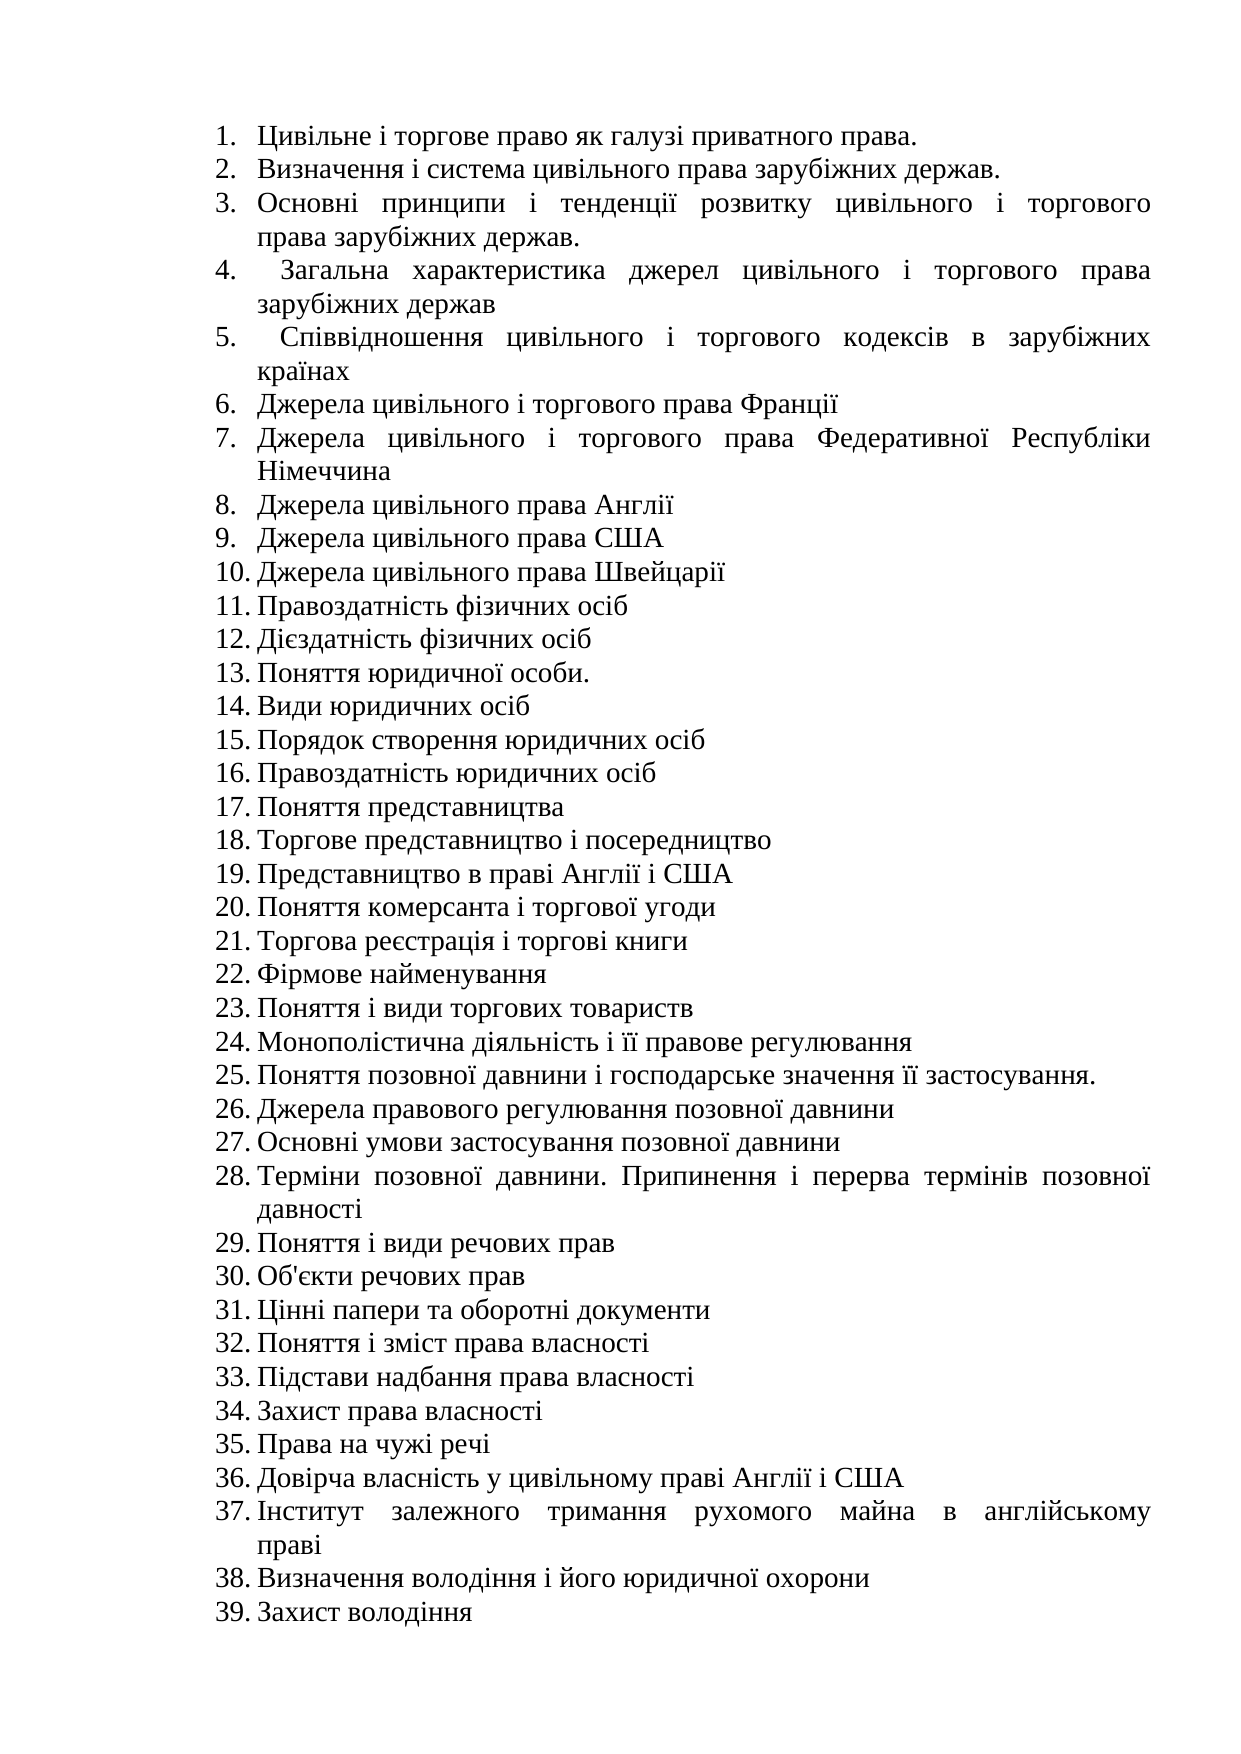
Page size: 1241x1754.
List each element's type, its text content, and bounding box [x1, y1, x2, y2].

list Визначення володіння і його юридичної охорони [215, 1560, 1152, 1594]
list Поняття позовної давнини і господарське значення її застосування. [215, 1057, 1152, 1091]
list Захист права власності [215, 1393, 1152, 1426]
list Фірмове найменування [215, 957, 1152, 990]
list Основні умови застосування позовної давнини [215, 1124, 1152, 1158]
list Цивільне і торгове право як галузі приватного права. [215, 118, 1152, 152]
list Поняття і зміст права власності [215, 1326, 1152, 1359]
list Поняття і види речових прав [215, 1225, 1152, 1258]
list Цінні папери та оборотні документи [215, 1292, 1152, 1326]
list Загальна характеристика джерел цивільного і торгового права зарубіжних держав [215, 252, 1152, 319]
list Джерела цивільного права США [215, 521, 1152, 554]
list Визначення і система цивільного права зарубіжних держав. [215, 152, 1152, 185]
list Довірча власність у цивільному праві Англії і США [215, 1460, 1152, 1493]
list Об'єкти речових прав [215, 1258, 1152, 1292]
list Дієздатність фізичних осіб [215, 621, 1152, 655]
list Підстави надбання права власності [215, 1359, 1152, 1393]
list Торгове представництво і посередництво [215, 822, 1152, 856]
list Правоздатність юридичних осіб [215, 755, 1152, 789]
list Торгова реєстрація і торгові книги [215, 923, 1152, 957]
list Види юридичних осіб [215, 688, 1152, 722]
list Терміни позовної давнини. Припинення і перерва термінів позовної давності [215, 1158, 1152, 1225]
list Поняття юридичної особи. [215, 655, 1152, 688]
list Інститут залежного тримання рухомого майна в англійському праві [215, 1493, 1152, 1560]
list Права на чужі речі [215, 1426, 1152, 1460]
list Джерела цивільного права Англії [215, 487, 1152, 521]
list Захист володіння [215, 1594, 1152, 1627]
list Монополістична діяльність і її правове регулювання [215, 1024, 1152, 1057]
list Поняття представництва [215, 789, 1152, 822]
list Правоздатність фізичних осіб [215, 588, 1152, 621]
list Джерела цивільного і торгового права Федеративної Республіки Німеччина [215, 420, 1152, 487]
list Порядок створення юридичних осіб [215, 722, 1152, 755]
list Представництво в праві Англії і США [215, 856, 1152, 889]
list Поняття комерсанта і торгової угоди [215, 889, 1152, 923]
list Співвідношення цивільного і торгового кодексів в зарубіжних країнах [215, 319, 1152, 386]
list Поняття і види торгових товариств [215, 990, 1152, 1024]
list Основні принципи і тенденції розвитку цивільного і торгового права зарубіжних держав. [215, 185, 1152, 252]
list Джерела цивільного і торгового права Франції [215, 386, 1152, 420]
list Джерела цивільного права Швейцарії [215, 554, 1152, 588]
list Джерела правового регулювання позовної давнини [215, 1091, 1152, 1124]
